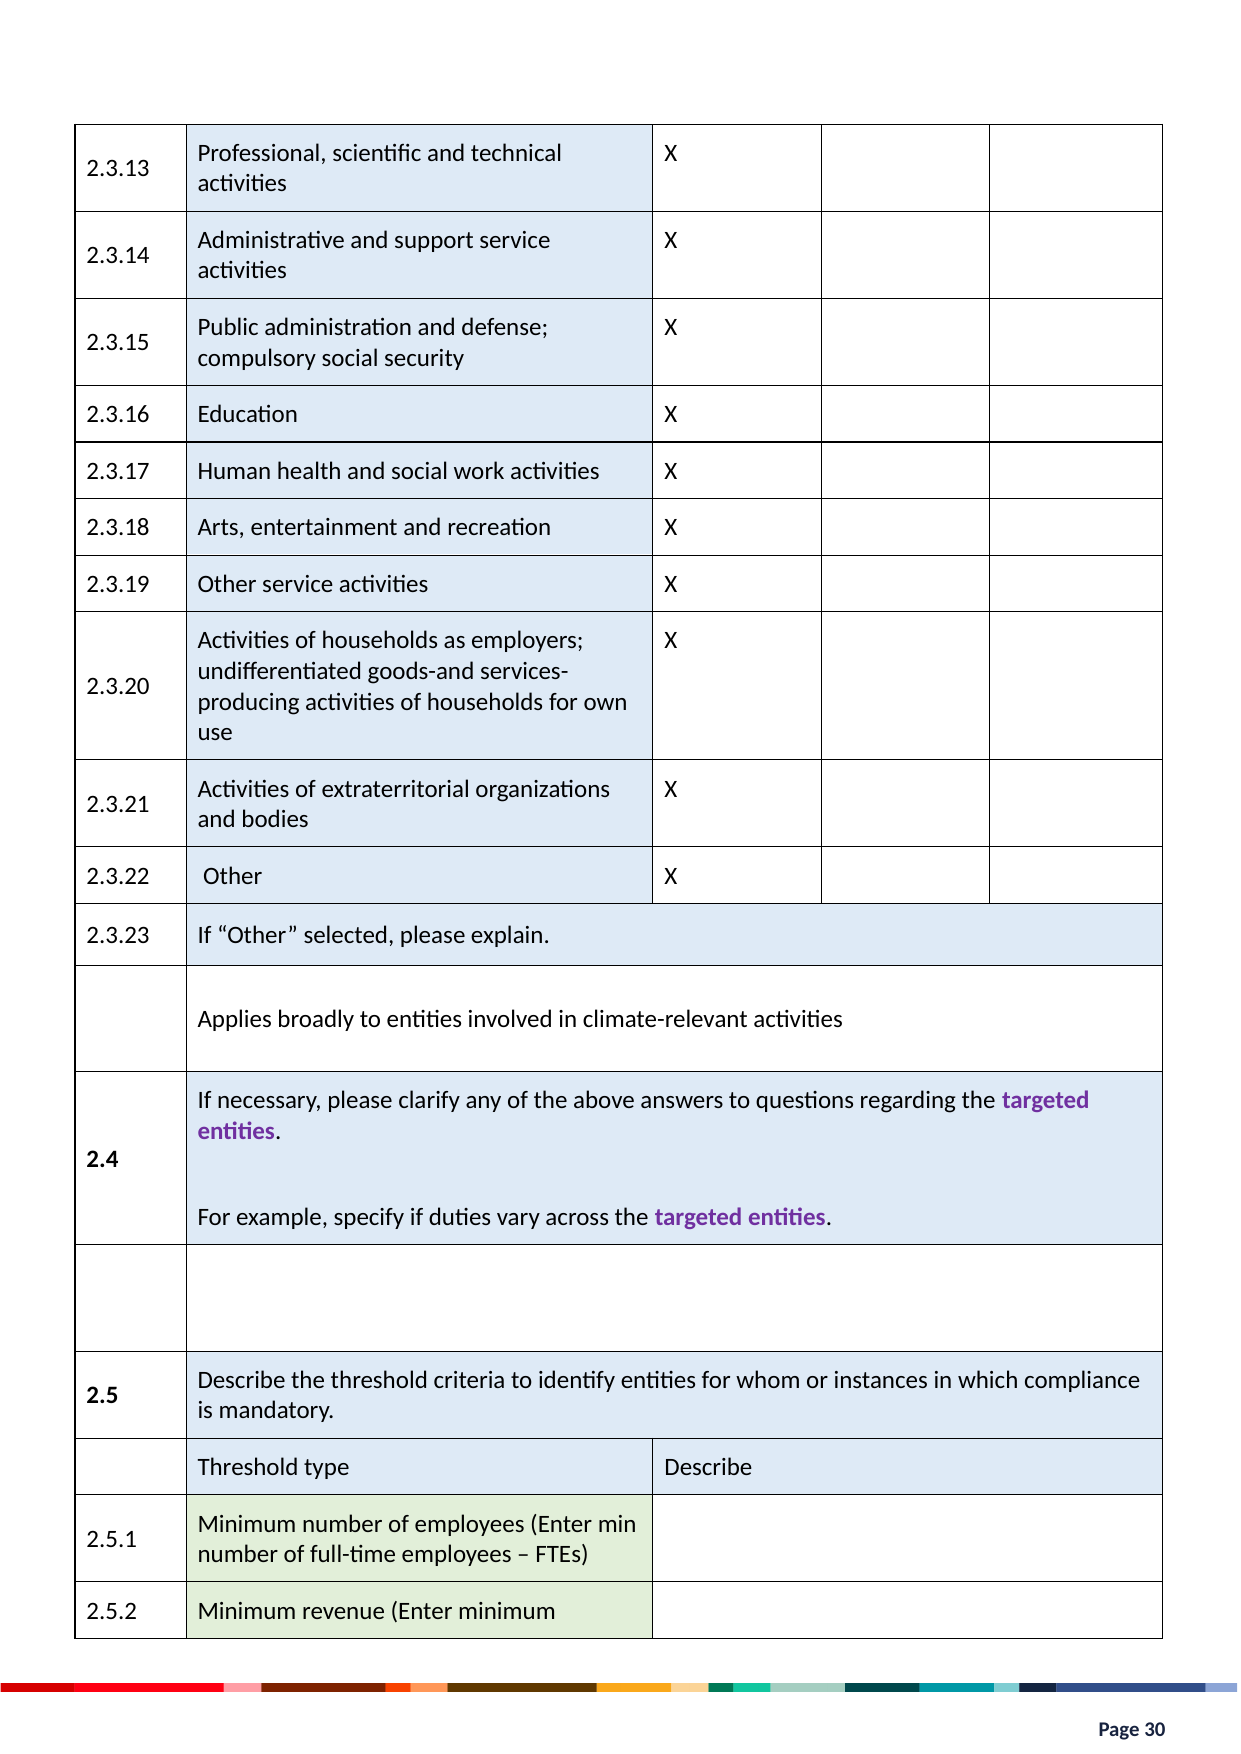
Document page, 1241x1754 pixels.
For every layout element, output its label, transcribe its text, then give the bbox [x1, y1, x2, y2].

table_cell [187, 1582, 652, 1638]
table_cell 2.3.15 [76, 299, 186, 385]
table_cell 2.5.2 [76, 1582, 186, 1638]
table_cell [653, 1495, 1162, 1581]
table_cell Education [187, 386, 652, 441]
table_cell [990, 556, 1162, 611]
table_cell Other service activities [187, 556, 652, 611]
table_cell Threshold type [187, 1439, 652, 1494]
table_cell [990, 760, 1162, 846]
table_cell [76, 1439, 186, 1494]
table_cell Activities of extraterritorial organizations and bodies [187, 760, 652, 846]
table_cell X [653, 212, 821, 298]
table_cell 2.3.20 [76, 612, 186, 759]
table_cell X [653, 499, 821, 554]
table_cell [990, 299, 1162, 385]
table_cell [822, 847, 989, 903]
picture [0, 1683, 1236, 1692]
table_cell If “Other” selected, please explain. [187, 904, 1162, 965]
table_cell [822, 556, 989, 611]
table_cell 2.3.22 [76, 847, 186, 903]
table_cell If necessary, please clarify any of the above answers to questions regarding the targeted entities. For example, specify if duties vary across the targeted entities. [187, 1072, 1162, 1244]
table_cell [76, 966, 186, 1071]
table_cell [822, 499, 989, 554]
table_cell 2.3.23 [76, 904, 186, 965]
table_cell X [653, 847, 821, 903]
table_cell Other [187, 847, 652, 903]
table_cell [990, 386, 1162, 441]
table_cell [822, 299, 989, 385]
table_cell Public administration and defense; compulsory social security [187, 299, 652, 385]
table_cell X [653, 299, 821, 385]
table_cell X [653, 760, 821, 846]
table_cell [822, 760, 989, 846]
table_cell Administrative and support service activities [187, 212, 652, 298]
table_cell Applies broadly to entities involved in climate-relevant activities [187, 966, 1162, 1071]
table_cell [76, 1245, 186, 1351]
table_cell 2.4 [76, 1072, 186, 1244]
table_cell [653, 1582, 1162, 1638]
table_cell Professional, scientific and technical activities [187, 125, 652, 211]
table_cell [187, 1245, 1162, 1351]
table_cell X [653, 386, 821, 441]
table_cell X [653, 556, 821, 611]
table_cell Human health and social work activities [187, 443, 652, 498]
table_cell [990, 499, 1162, 554]
table_cell 2.3.21 [76, 760, 186, 846]
table_cell [990, 443, 1162, 498]
table_cell [990, 847, 1162, 903]
table_cell Describe [653, 1439, 1162, 1494]
table_cell [822, 212, 989, 298]
table_cell 2.3.16 [76, 386, 186, 441]
table_cell [822, 612, 989, 759]
table_cell 2.3.19 [76, 556, 186, 611]
table_cell 2.5 [76, 1352, 186, 1438]
table_cell [990, 125, 1162, 211]
table_cell X [653, 612, 821, 759]
table_cell X [653, 443, 821, 498]
table_cell 2.3.13 [76, 125, 186, 211]
table_cell Arts, entertainment and recreation [187, 499, 652, 554]
table_cell 2.3.18 [76, 499, 186, 554]
table_cell [990, 212, 1162, 298]
table_cell 2.3.17 [76, 443, 186, 498]
table_cell 2.3.14 [76, 212, 186, 298]
table_cell Activities of households as employers; undifferentiated goods-and services-producing activities of households for own use [187, 612, 652, 759]
table_cell 2.5.1 [76, 1495, 186, 1581]
table_cell Describe the threshold criteria to identify entities for whom or instances in which compliance is mandatory. [187, 1352, 1162, 1438]
table_cell X [653, 125, 821, 211]
table_cell [822, 443, 989, 498]
table_cell [822, 386, 989, 441]
table_cell [822, 125, 989, 211]
table_cell Minimum number of employees (Enter min number of full-time employees – FTEs) [187, 1495, 652, 1581]
table_cell [990, 612, 1162, 759]
